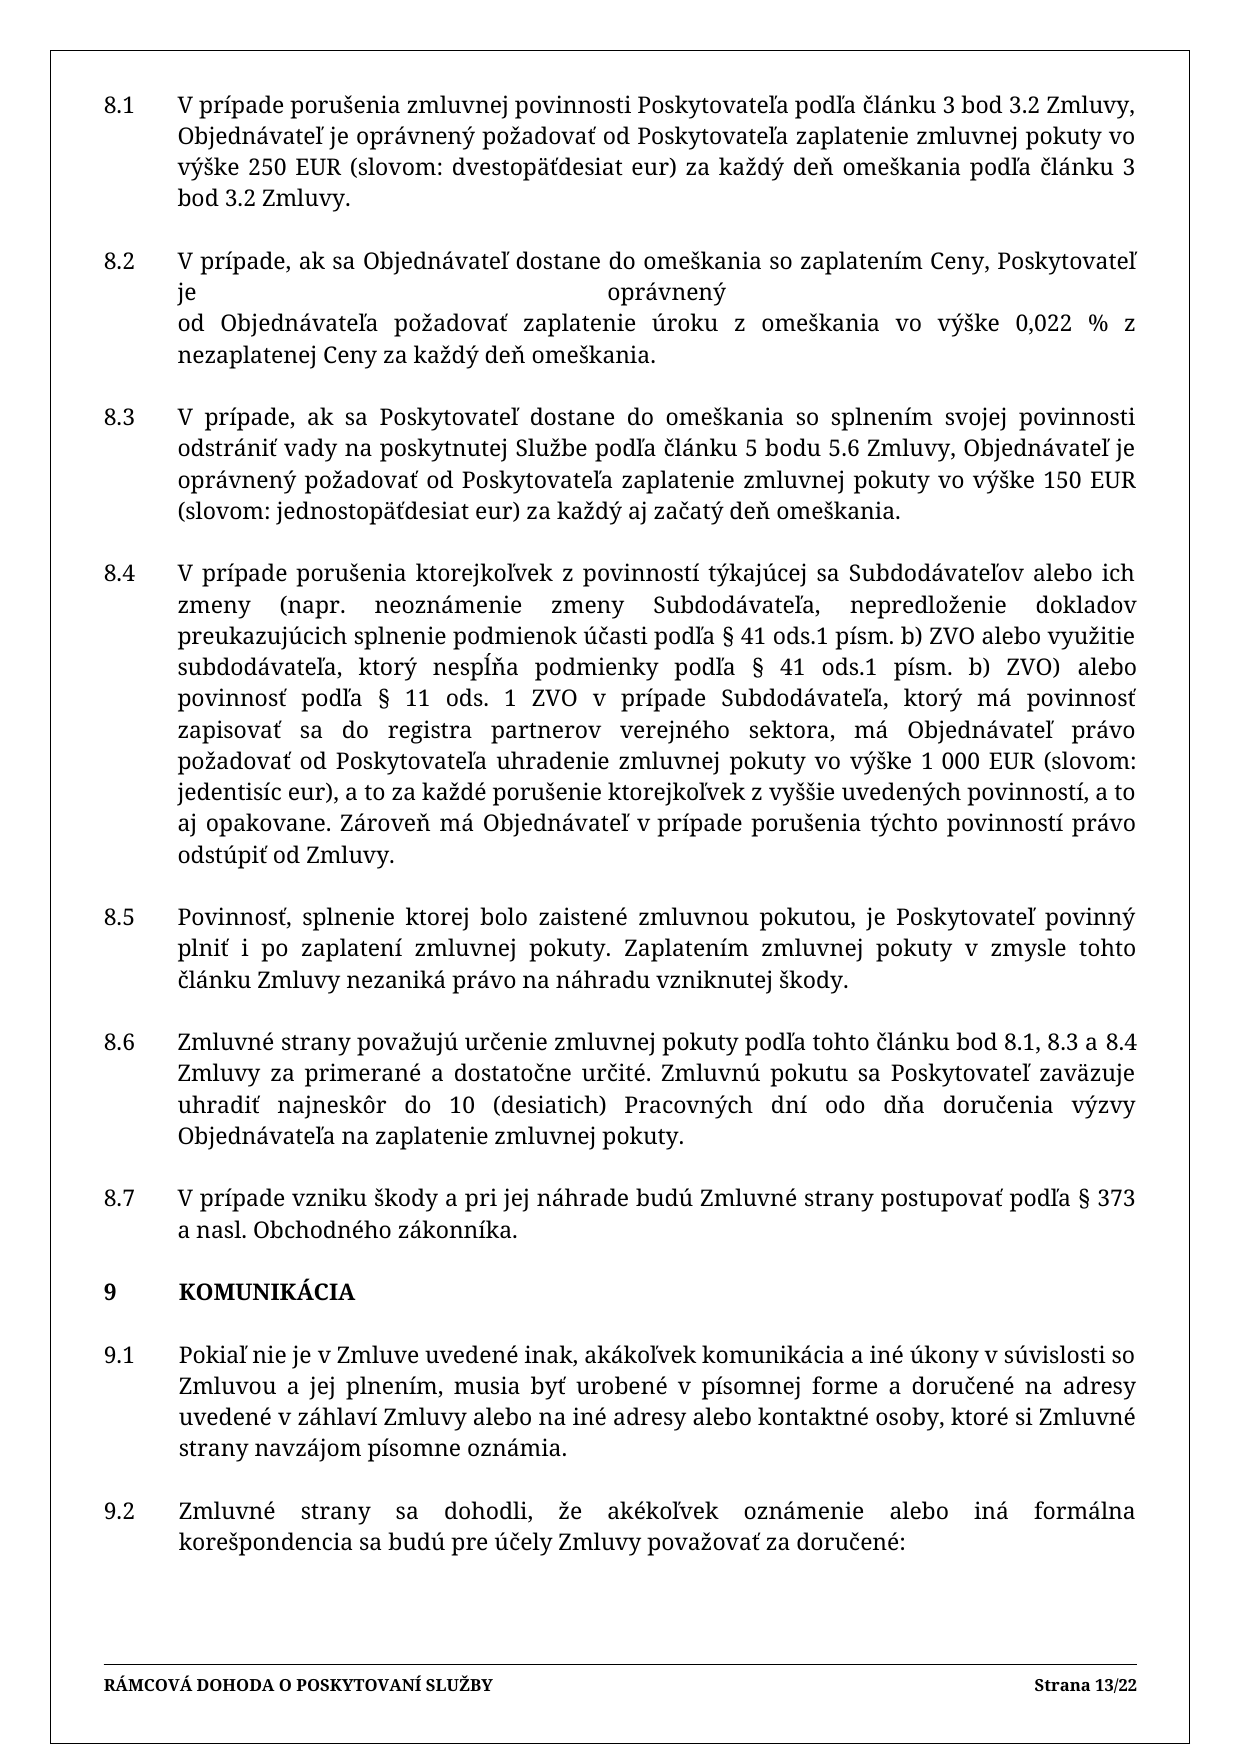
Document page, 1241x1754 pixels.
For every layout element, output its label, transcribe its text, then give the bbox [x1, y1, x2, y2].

list V prípade vzniku škody a pri jej náhrade budú Zmluvné strany postupovať podľa § 373 a nasl. Obchodného zákonníka. [103, 1182, 1137, 1245]
list V prípade, ak sa Objednávateľ dostane do omeškania so zaplatením Ceny, Poskytovateľ je oprávnený od Objednávateľa požadovať zaplatenie úroku z omeškania vo výške 0,022 % z nezaplatenej Ceny za každý deň omeškania. [103, 245, 1137, 370]
list Zmluvné strany sa dohodli, že akékoľvek oznámenie alebo iná formálna korešpondencia sa budú pre účely Zmluvy považovať za doručené: [103, 1495, 1137, 1557]
list V prípade porušenia zmluvnej povinnosti Poskytovateľa podľa článku 3 bod 3.2 Zmluvy, Objednávateľ je oprávnený požadovať od Poskytovateľa zaplatenie zmluvnej pokuty vo výške 250 EUR (slovom: dvestopäťdesiat eur) za každý deň omeškania podľa článku 3 bod 3.2 Zmluvy. [103, 89, 1137, 214]
list V prípade, ak sa Poskytovateľ dostane do omeškania so splnením svojej povinnosti odstrániť vady na poskytnutej Službe podľa článku 5 bodu 5.6 Zmluvy, Objednávateľ je oprávnený požadovať od Poskytovateľa zaplatenie zmluvnej pokuty vo výške 150 EUR (slovom: jednostopäťdesiat eur) za každý aj začatý deň omeškania. [103, 401, 1137, 526]
list KOMUNIKÁCIA [103, 1276, 1137, 1307]
list Povinnosť, splnenie ktorej bolo zaistené zmluvnou pokutou, je Poskytovateľ povinný plniť i po zaplatení zmluvnej pokuty. Zaplatením zmluvnej pokuty v zmysle tohto článku Zmluvy nezaniká právo na náhradu vzniknutej škody. [103, 901, 1137, 995]
list Pokiaľ nie je v Zmluve uvedené inak, akákoľvek komunikácia a iné úkony v súvislosti so Zmluvou a jej plnením, musia byť urobené v písomnej forme a doručené na adresy uvedené v záhlaví Zmluvy alebo na iné adresy alebo kontaktné osoby, ktoré si Zmluvné strany navzájom písomne oznámia. [103, 1339, 1137, 1464]
list V prípade porušenia ktorejkoľvek z povinností týkajúcej sa Subdodávateľov alebo ich zmeny (napr. neoznámenie zmeny Subdodávateľa, nepredloženie dokladov preukazujúcich splnenie podmienok účasti podľa § 41 ods.1 písm. b) ZVO alebo využitie subdodávateľa, ktorý nespĺňa podmienky podľa § 41 ods.1 písm. b) ZVO) alebo povinnosť podľa § 11 ods. 1 ZVO v prípade Subdodávateľa, ktorý má povinnosť zapisovať sa do registra partnerov verejného sektora, má Objednávateľ právo požadovať od Poskytovateľa uhradenie zmluvnej pokuty vo výške 1 000 EUR (slovom: jedentisíc eur), a to za každé porušenie ktorejkoľvek z vyššie uvedených povinností, a to aj opakovane. Zároveň má Objednávateľ v prípade porušenia týchto povinností právo odstúpiť od Zmluvy. [103, 557, 1137, 870]
list Zmluvné strany považujú určenie zmluvnej pokuty podľa tohto článku bod 8.1, 8.3 a 8.4 Zmluvy za primerané a dostatočne určité. Zmluvnú pokutu sa Poskytovateľ zaväzuje uhradiť najneskôr do 10 (desiatich) Pracovných dní odo dňa doručenia výzvy Objednávateľa na zaplatenie zmluvnej pokuty. [103, 1026, 1137, 1151]
